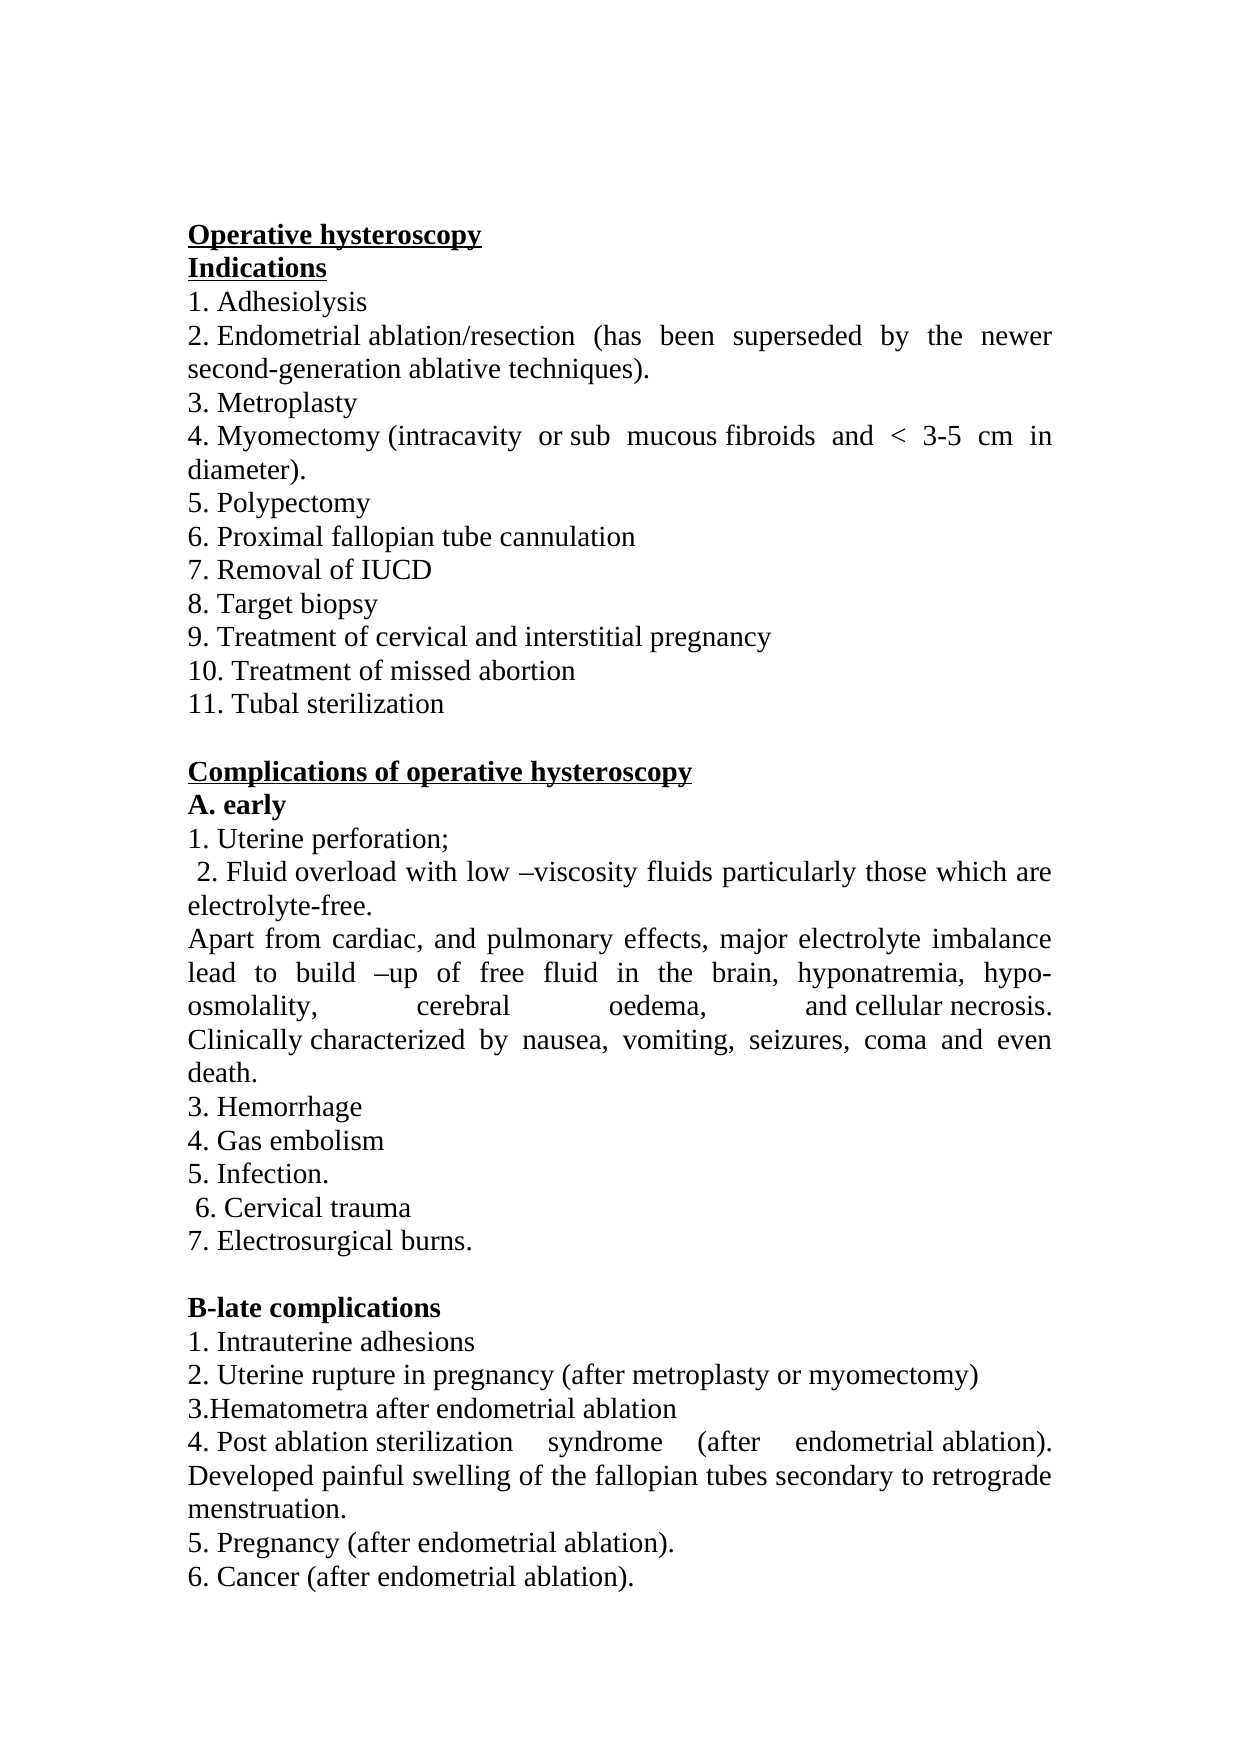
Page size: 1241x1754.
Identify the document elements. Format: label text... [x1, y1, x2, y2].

text 2. Endometrial ablation/resection (has been superseded by the newer second-generation ablative techniques). [187, 318, 1053, 385]
text 7. Electrosurgical burns. [187, 1223, 1053, 1257]
text 4. Myomectomy (intracavity or sub mucous fibroids and < 3-5 cm in diameter). [187, 418, 1053, 485]
text 6. Cervical trauma [187, 1190, 1053, 1223]
text Apart from cardiac, and pulmonary effects, major electrolyte imbalance lead to build –up of free fluid in the brain, hyponatremia, hypo-osmolality, cerebral oedema, and cellular necrosis. Clinically characterized by nausea, vomiting, seizures, coma and even death. [187, 921, 1053, 1089]
text 9. Treatment of cervical and interstitial pregnancy [187, 619, 1053, 653]
text 1. Uterine perforation; [187, 821, 1053, 854]
text 5. Infection. [187, 1156, 1053, 1190]
text 2. Uterine rupture in pregnancy (after metroplasty or myomectomy) [187, 1357, 1053, 1391]
text 6. Proximal fallopian tube cannulation [187, 519, 1053, 552]
text 3. Metroplasty [187, 385, 1053, 418]
text Indications [187, 251, 1053, 284]
text 5. Pregnancy (after endometrial ablation). [187, 1525, 1053, 1559]
text 3. Hemorrhage [187, 1089, 1053, 1123]
text 11. Tubal sterilization [187, 687, 1053, 720]
text 4. Post ablation sterilization syndrome (after endometrial ablation). Developed painful swelling of the fallopian tubes secondary to retrograde menstruation. [187, 1424, 1053, 1525]
text 10. Treatment of missed abortion [187, 653, 1053, 687]
text Complications of operative hysteroscopy [187, 754, 1053, 787]
text 1. Intrauterine adhesions [187, 1324, 1053, 1357]
text 8. Target biopsy [187, 586, 1053, 619]
text Operative hysteroscopy [187, 217, 1053, 251]
text 4. Gas embolism [187, 1123, 1053, 1156]
text 1. Adhesiolysis [187, 284, 1053, 318]
text A. early [187, 787, 1053, 821]
text 7. Removal of IUCD [187, 552, 1053, 586]
text B-late complications [187, 1290, 1053, 1324]
text 5. Polypectomy [187, 485, 1053, 519]
text 3.Hematometra after endometrial ablation [187, 1391, 1053, 1424]
text 6. Cancer (after endometrial ablation). [187, 1559, 1053, 1592]
text 2. Fluid overload with low –viscosity fluids particularly those which are electrolyte-free. [187, 854, 1053, 921]
